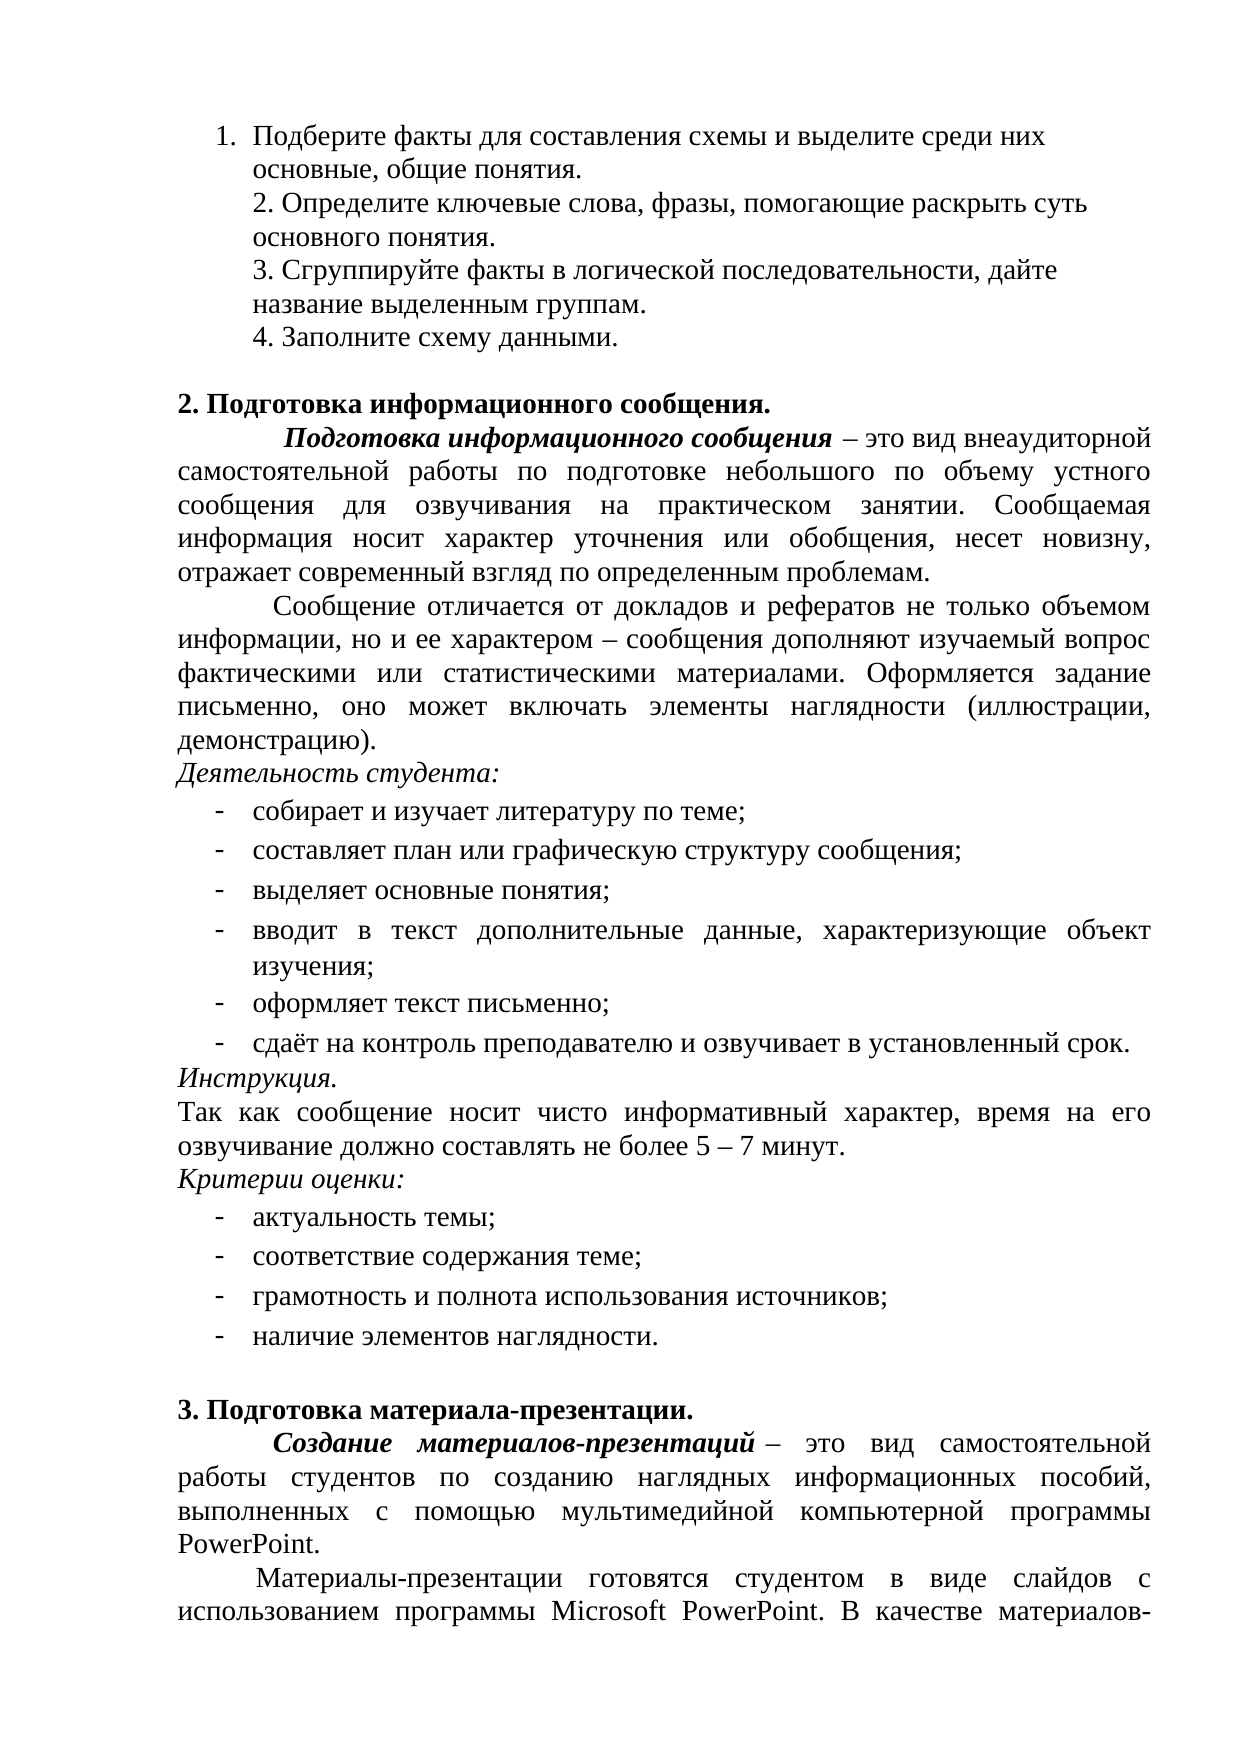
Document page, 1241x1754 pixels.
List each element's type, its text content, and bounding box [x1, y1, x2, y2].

list собирает и изучает литературу по теме; [215, 789, 1152, 829]
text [177, 1560, 1152, 1627]
list наличие элементов наглядности. [215, 1314, 1152, 1353]
list выделяет основные понятия; [215, 868, 1152, 908]
text Критерии оценки: [177, 1161, 1152, 1195]
list Подберите факты для составления схемы и выделите среди них основные, общие понятия. 2. Определите ключевые слова, фразы, помогающие раскрыть суть основного понятия. 3. Сгруппируйте факты в логической последовательности, дайте название выделенным группам. 4. Заполните схему данными. [215, 118, 1152, 353]
list составляет план или графическую структуру сообщения; [215, 829, 1152, 868]
list вводит в текст дополнительные данные, характеризующие объект изучения; [215, 908, 1152, 981]
list оформляет текст письменно; [215, 981, 1152, 1021]
list актуальность темы; [215, 1195, 1152, 1234]
list соответствие содержания теме; [215, 1234, 1152, 1274]
text Так как сообщение носит чисто информативный характер, время на его озвучивание должно составлять не более 5 – 7 минут. [177, 1094, 1152, 1161]
text Подготовка информационного сообщения – это вид внеаудиторной самостоятельной работы по подготовке небольшого по объему устного сообщения для озвучивания на практическом занятии. Сообщаемая информация носит характер уточнения или обобщения, несет новизну, отражает современный взгляд по определенным проблемам. [177, 420, 1152, 588]
list 3. Подготовка материала-презентации. [177, 1392, 1152, 1426]
list грамотность и полнота использования источников; [215, 1274, 1152, 1314]
text 2. Подготовка информационного сообщения. [177, 386, 1152, 420]
list сдаёт на контроль преподавателю и озвучивает в установленный срок. [215, 1021, 1152, 1061]
text Сообщение отличается от докладов и рефератов не только объемом информации, но и ее характером – сообщения дополняют изучаемый вопрос фактическими или статистическими материалами. Оформляется задание письменно, оно может включать элементы наглядности (иллюстрации, демонстрацию). [177, 588, 1152, 755]
text Инструкция. [177, 1061, 1152, 1094]
text Деятельность студента: [177, 755, 1152, 789]
text Создание материалов-презентаций – это вид самостоятельной работы студентов по созданию наглядных информационных пособий, выполненных с помощью мультимедийной компьютерной программы PowerPoint. [177, 1426, 1152, 1560]
